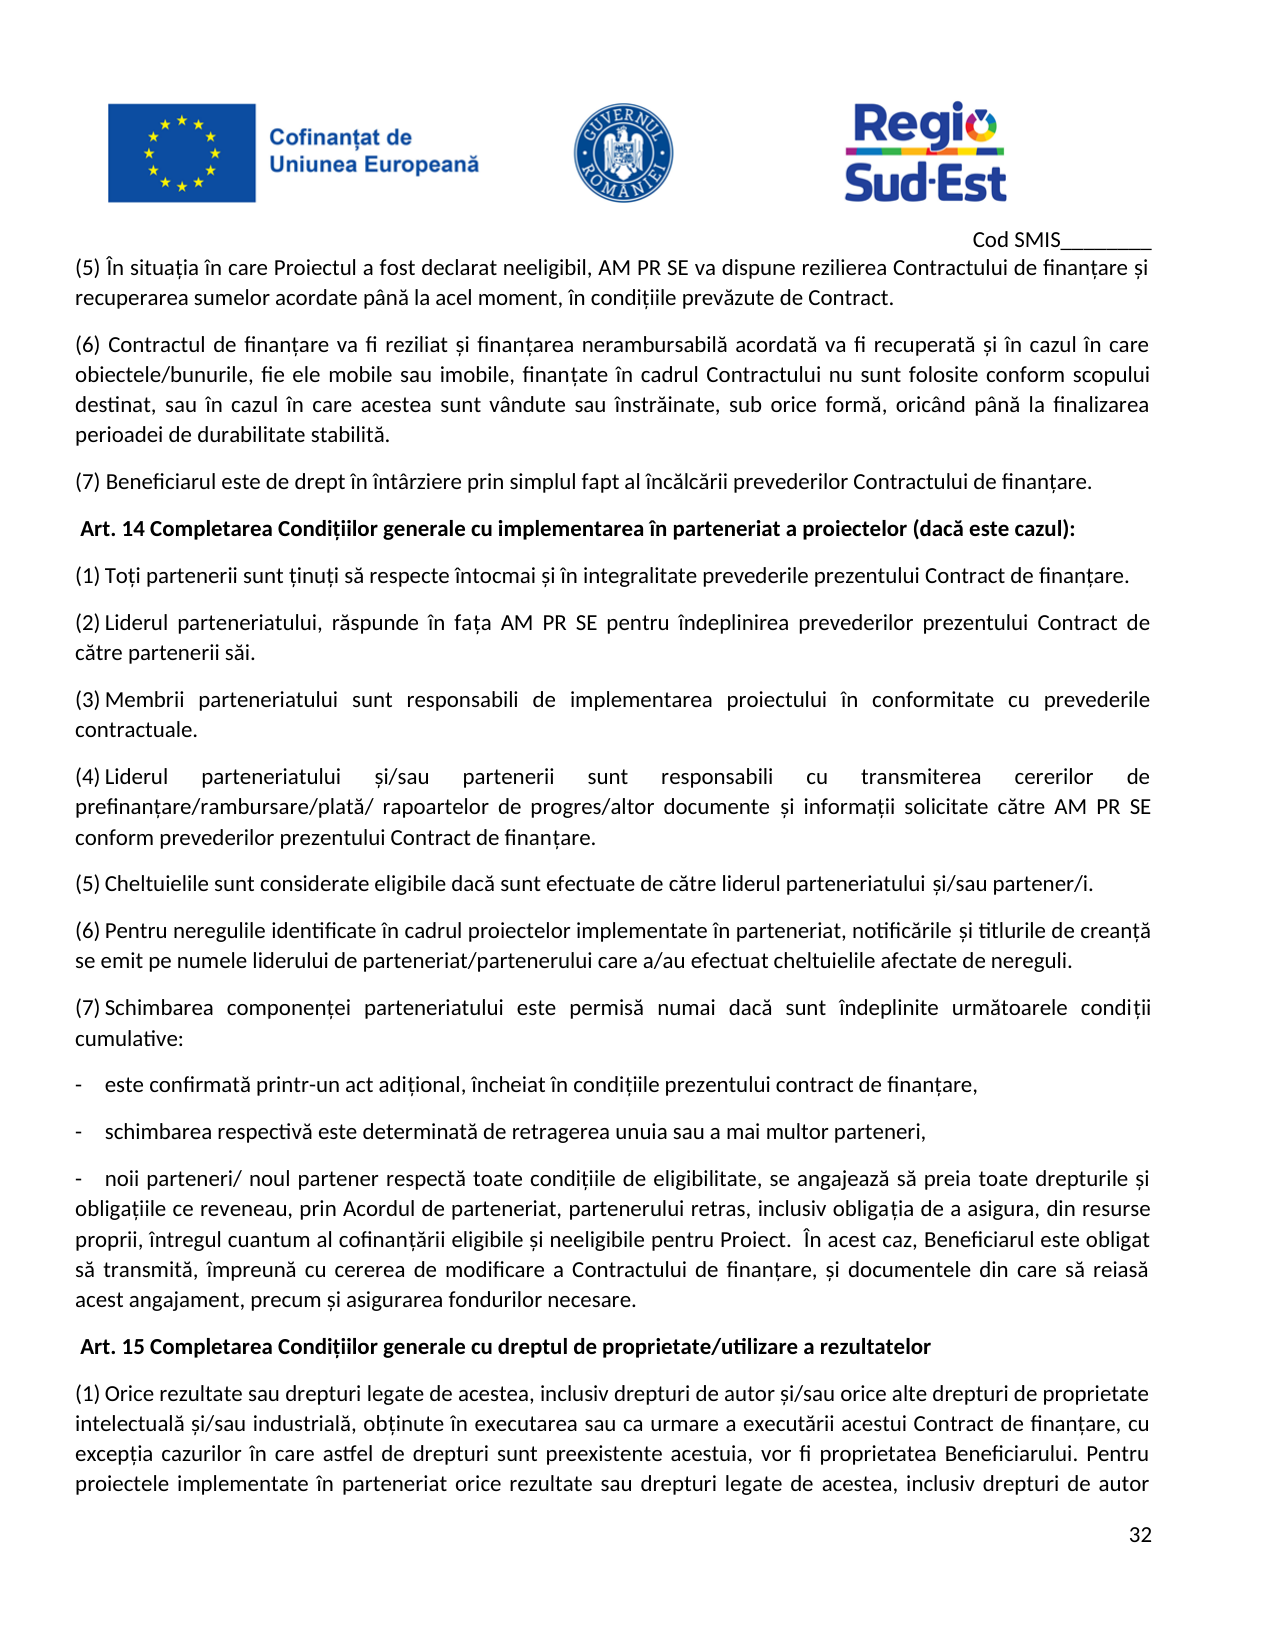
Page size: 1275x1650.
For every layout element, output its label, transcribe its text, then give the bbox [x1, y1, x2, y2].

text (6) Pentru neregulile identificate în cadrul proiectelor implementate în parteneriat, notificările și titlurile de creanță se emit pe numele liderului de parteneriat/partenerului care a/au efectuat cheltuielile afectate de nereguli. [75, 916, 1152, 974]
text - este confirmată printr-un act adiţional, încheiat în condiţiile prezentului contract de finanțare, [75, 1071, 1152, 1098]
text (5) Cheltuielile sunt considerate eligibile dacă sunt efectuate de către liderul parteneriatului și/sau partener/i. [75, 869, 1152, 897]
text (7) Schimbarea componenţei parteneriatului este permisă numai dacă sunt îndeplinite următoarele condiţii cumulative: [75, 993, 1152, 1052]
text (1) Toţi partenerii sunt ţinuţi să respecte întocmai şi în integralitate prevederile prezentului Contract de finanțare. [75, 561, 1152, 589]
text Art. 15 Completarea Condițiilor generale cu dreptul de proprietate/utilizare a rezultatelor [75, 1332, 1152, 1360]
text (6) Contractul de finanțare va fi reziliat şi finanţarea nerambursabilă acordată va fi recuperată şi în cazul în care obiectele/bunurile, fie ele mobile sau imobile, finanţate în cadrul Contractului nu sunt folosite conform scopului destinat, sau în cazul în care acestea sunt vândute sau înstrăinate, sub orice formă, oricând până la finalizarea perioadei de durabilitate stabilită. [75, 330, 1152, 448]
text - schimbarea respectivă este determinată de retragerea unuia sau a mai multor parteneri, [75, 1117, 1152, 1145]
text (5) În situaţia în care Proiectul a fost declarat neeligibil, AM PR SE va dispune rezilierea Contractului de finanțare şi recuperarea sumelor acordate până la acel moment, în condițiile prevăzute de Contract. [75, 253, 1152, 311]
text (2) Liderul parteneriatului, răspunde în faţa AM PR SE pentru îndeplinirea prevederilor prezentului Contract de către partenerii săi. [75, 608, 1152, 666]
text (7) Beneficiarul este de drept în întârziere prin simplul fapt al încălcării prevederilor Contractului de finanțare. [75, 467, 1152, 495]
text - noii parteneri/ noul partener respectă toate condițiile de eligibilitate, se angajează să preia toate drepturile şi obligaţiile ce reveneau, prin Acordul de parteneriat, partenerului retras, inclusiv obligaţia de a asigura, din resurse proprii, întregul cuantum al cofinanţării eligibile şi neeligibile pentru Proiect. În acest caz, Beneficiarul este obligat să transmită, împreună cu cererea de modificare a Contractului de finanțare, şi documentele din care să reiasă acest angajament, precum şi asigurarea fondurilor necesare. [75, 1164, 1152, 1313]
text Art. 14 Completarea Condițiilor generale cu implementarea în parteneriat a proiectelor (dacă este cazul): [75, 514, 1152, 542]
text (3) Membrii parteneriatului sunt responsabili de implementarea proiectului în conformitate cu prevederile contractuale. [75, 685, 1152, 743]
text (4) Liderul parteneriatului și/sau partenerii sunt responsabili cu transmiterea cererilor de prefinanțare/rambursare/plată/ rapoartelor de progres/altor documente și informații solicitate către AM PR SE conform prevederilor prezentului Contract de finanţare. [75, 762, 1152, 851]
picture [75, 73, 1040, 225]
